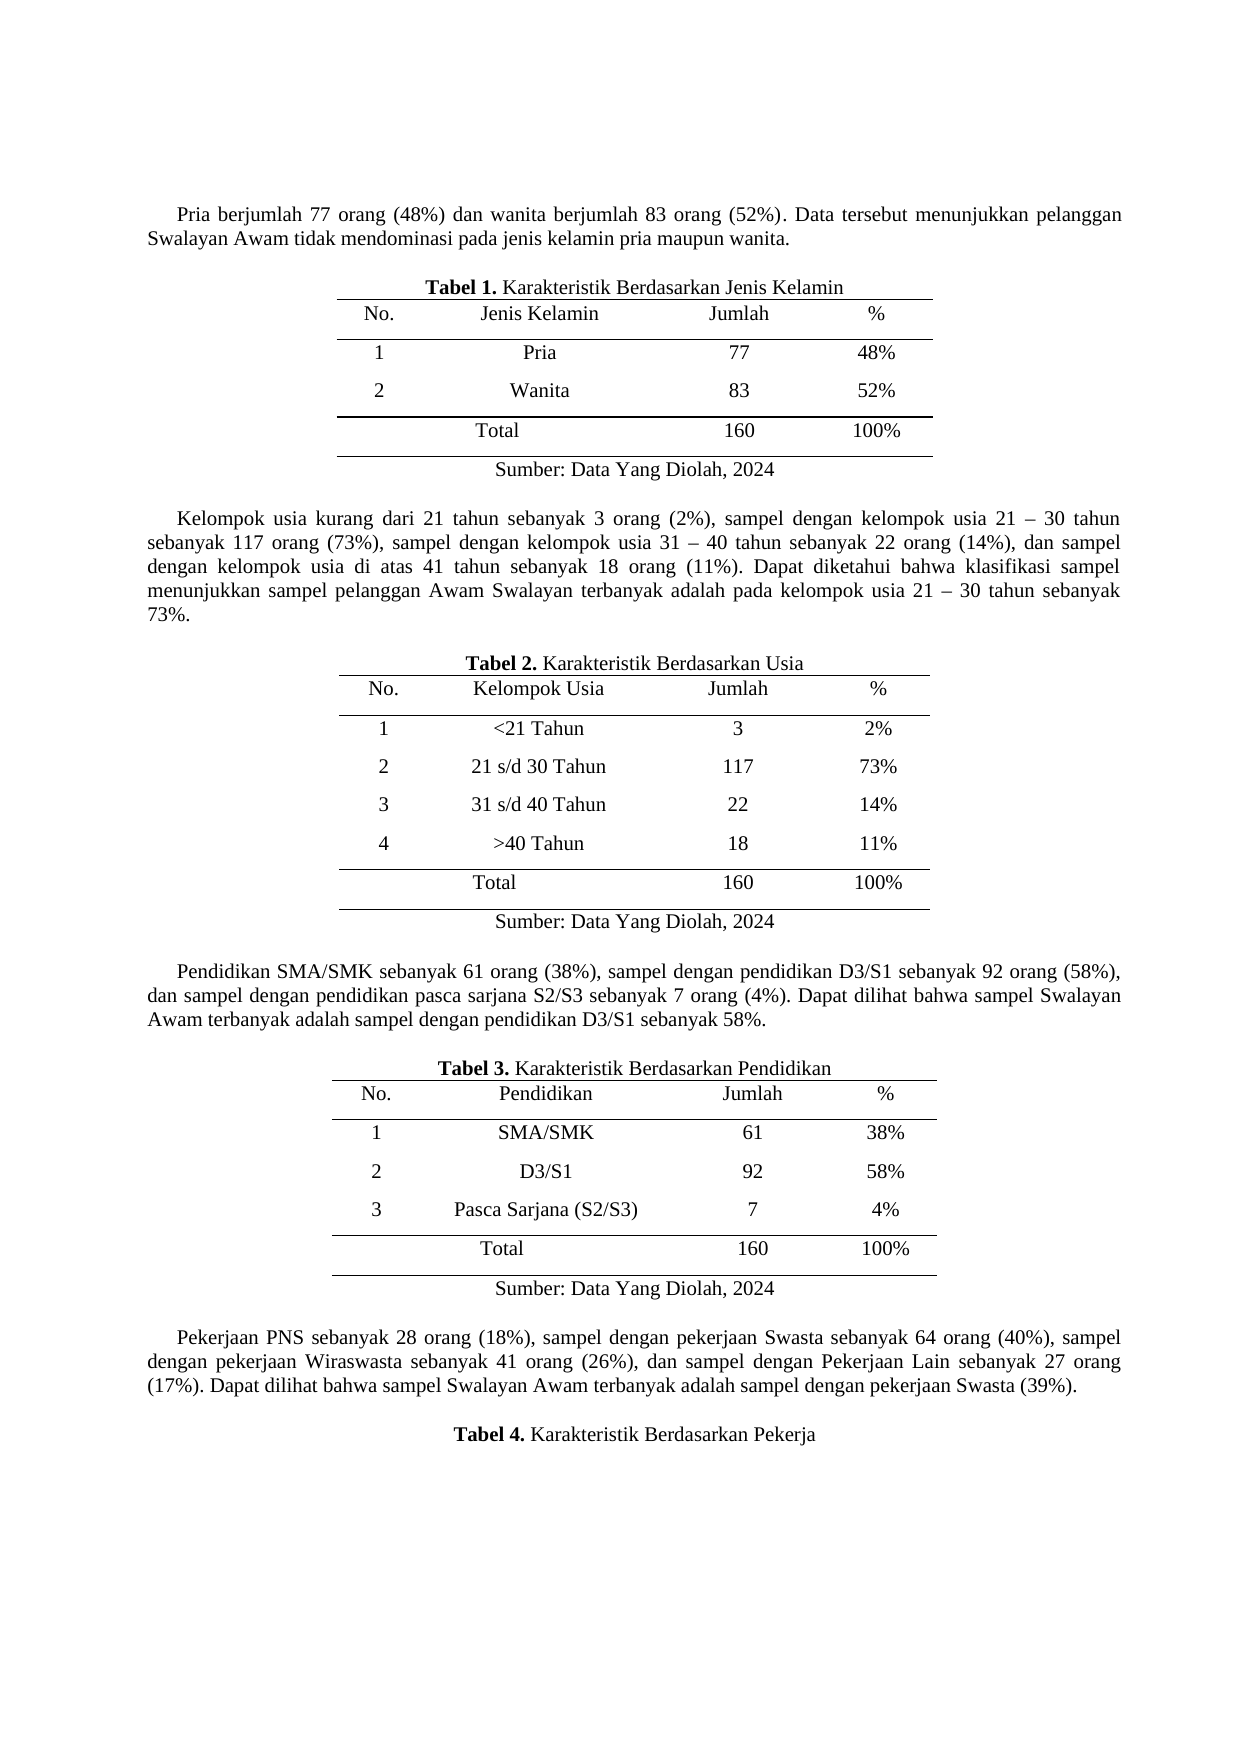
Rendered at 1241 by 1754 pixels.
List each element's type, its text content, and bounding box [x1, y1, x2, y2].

table_cell 160 [658, 418, 820, 456]
table_cell <21 Tahun [428, 716, 649, 754]
table_cell 21 s/d 30 Tahun [428, 754, 649, 792]
table_cell 3 [339, 793, 428, 831]
text Sumber: Data Yang Diolah, 2024 [147, 1276, 1122, 1300]
table_cell 3 [332, 1197, 420, 1235]
table_cell 52% [820, 378, 933, 416]
table_cell 31 s/d 40 Tahun [428, 793, 649, 831]
table_cell 22 [649, 793, 826, 831]
table_cell 160 [671, 1236, 834, 1274]
text Sumber: Data Yang Diolah, 2024 [147, 457, 1122, 481]
table_cell 2 [337, 378, 422, 416]
table_cell Total [339, 870, 649, 908]
table_cell SMA/SMK [420, 1120, 671, 1158]
table_header % [820, 300, 933, 339]
table_cell 160 [649, 870, 826, 908]
table_header Jenis Kelamin [422, 300, 658, 339]
table_cell 4% [834, 1197, 937, 1235]
table_cell Wanita [422, 378, 658, 416]
table_cell 38% [834, 1120, 937, 1158]
text Tabel 1. Karakteristik Berdasarkan Jenis Kelamin [147, 275, 1122, 299]
table_cell 61 [671, 1120, 834, 1158]
table_header Pendidikan [420, 1081, 671, 1119]
table_cell 1 [332, 1120, 420, 1158]
table_cell Total [337, 418, 658, 456]
text Pendidikan SMA/SMK sebanyak 61 orang (38%), sampel dengan pendidikan D3/S1 sebanyak 92 orang (58%), dan sampel dengan pendidikan pasca sarjana S2/S3 sebanyak 7 orang (4%). Dapat dilihat bahwa sampel Swalayan Awam terbanyak adalah sampel dengan pendidikan D3/S1 sebanyak 58%. [147, 958, 1122, 1031]
table_cell 1 [339, 716, 428, 754]
text Tabel 2. Karakteristik Berdasarkan Usia [147, 651, 1122, 675]
table_cell 4 [339, 831, 428, 869]
table_cell 100% [820, 418, 933, 456]
table_cell 77 [658, 340, 820, 378]
table_cell Total [332, 1236, 671, 1274]
table_header % [826, 676, 930, 715]
table_cell 2% [826, 716, 930, 754]
table_cell 2 [332, 1159, 420, 1197]
table_header Jumlah [649, 676, 826, 715]
table_cell 14% [826, 793, 930, 831]
table_header % [834, 1081, 937, 1119]
table_cell Pria [422, 340, 658, 378]
table_cell 3 [649, 716, 826, 754]
table_cell Pasca Sarjana (S2/S3) [420, 1197, 671, 1235]
text Pria berjumlah 77 orang (48%) dan wanita berjumlah 83 orang (52%). Data tersebut menunjukkan pelanggan Swalayan Awam tidak mendominasi pada jenis kelamin pria maupun wanita. [147, 202, 1122, 250]
table_cell D3/S1 [420, 1159, 671, 1197]
table_cell 73% [826, 754, 930, 792]
table_header No. [339, 676, 428, 715]
text Tabel 4. Karakteristik Berdasarkan Pekerja [147, 1422, 1122, 1446]
table_header Kelompok Usia [428, 676, 649, 715]
table_header No. [337, 300, 422, 339]
text Pekerjaan PNS sebanyak 28 orang (18%), sampel dengan pekerjaan Swasta sebanyak 64 orang (40%), sampel dengan pekerjaan Wiraswasta sebanyak 41 orang (26%), dan sampel dengan Pekerjaan Lain sebanyak 27 orang (17%). Dapat dilihat bahwa sampel Swalayan Awam terbanyak adalah sampel dengan pekerjaan Swasta (39%). [147, 1325, 1122, 1397]
table_cell 100% [834, 1236, 937, 1274]
table_cell 117 [649, 754, 826, 792]
table_cell 48% [820, 340, 933, 378]
table_cell 18 [649, 831, 826, 869]
table_cell 1 [337, 340, 422, 378]
table_header Jumlah [658, 300, 820, 339]
text Tabel 3. Karakteristik Berdasarkan Pendidikan [147, 1056, 1122, 1080]
table_cell 100% [826, 870, 930, 908]
text Sumber: Data Yang Diolah, 2024 [147, 909, 1122, 933]
table_cell 83 [658, 378, 820, 416]
table_cell 92 [671, 1159, 834, 1197]
table_cell 11% [826, 831, 930, 869]
table_cell 7 [671, 1197, 834, 1235]
table_cell 2 [339, 754, 428, 792]
table_cell >40 Tahun [428, 831, 649, 869]
table_header Jumlah [671, 1081, 834, 1119]
table_cell 58% [834, 1159, 937, 1197]
text Kelompok usia kurang dari 21 tahun sebanyak 3 orang (2%), sampel dengan kelompok usia 21 – 30 tahun sebanyak 117 orang (73%), sampel dengan kelompok usia 31 – 40 tahun sebanyak 22 orang (14%), dan sampel dengan kelompok usia di atas 41 tahun sebanyak 18 orang (11%). Dapat diketahui bahwa klasifikasi sampel menunjukkan sampel pelanggan Awam Swalayan terbanyak adalah pada kelompok usia 21 – 30 tahun sebanyak 73%. [147, 506, 1122, 626]
table_header No. [332, 1081, 420, 1119]
